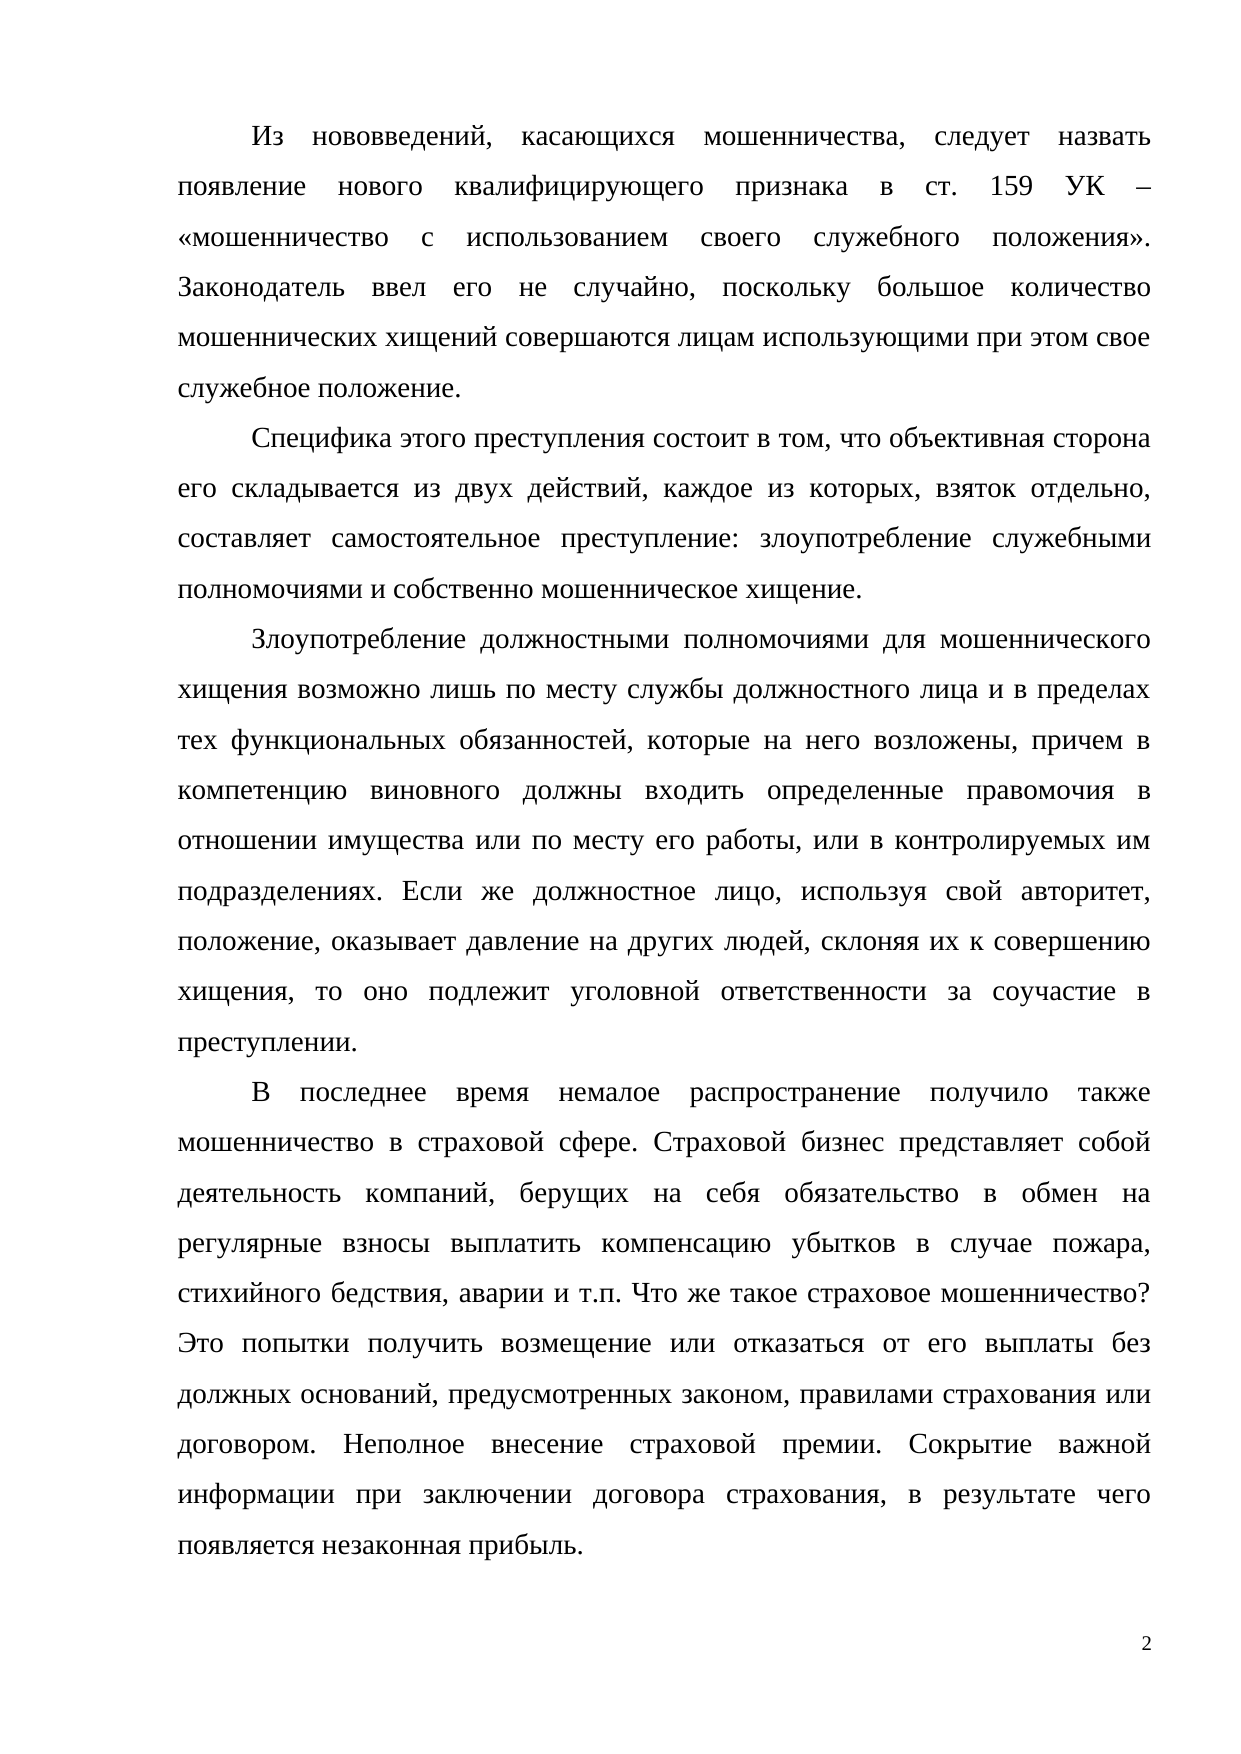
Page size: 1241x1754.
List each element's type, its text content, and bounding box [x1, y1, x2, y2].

text Специфика этого преступления состоит в том, что объективная сторона его складывается из двух действий, каждое из которых, взяток отдельно, составляет самостоятельное преступление: злоупотребление служебными полномочиями и собственно мошенническое хищение. [177, 420, 1152, 604]
text Злоупотребление должностными полномочиями для мошеннического хищения возможно лишь по месту службы должностного лица и в пределах тех функциональных обязанностей, которые на него возложены, причем в компетенцию виновного должны входить определенные правомочия в отношении имущества или по месту его работы, или в контролируемых им подразделениях. Если же должностное лицо, используя свой авторитет, положение, оказывает давление на других людей, склоняя их к совершению хищения, то оно подлежит уголовной ответственности за соучастие в преступлении. [177, 621, 1152, 1057]
text В последнее время немалое распространение получило также мошенничество в страховой сфере. Страховой бизнес представляет собой деятельность компаний, берущих на себя обязательство в обмен на регулярные взносы выплатить компенсацию убытков в случае пожара, стихийного бедствия, аварии и т.п. Что же такое страховое мошенничество? Это попытки получить возмещение или отказаться от его выплаты без должных оснований, предусмотренных законом, правилами страхования или договором. Неполное внесение страховой премии. Сокрытие важной информации при заключении договора страхования, в результате чего появляется незаконная прибыль. [177, 1074, 1152, 1560]
text Из нововведений, касающихся мошенничества, следует назвать появление нового квалифицирующего признака в ст. 159 УК – «мошенничество с использованием своего служебного положения». Законодатель ввел его не случайно, поскольку большое количество мошеннических хищений совершаются лицам использующими при этом свое служебное положение. [177, 118, 1152, 403]
